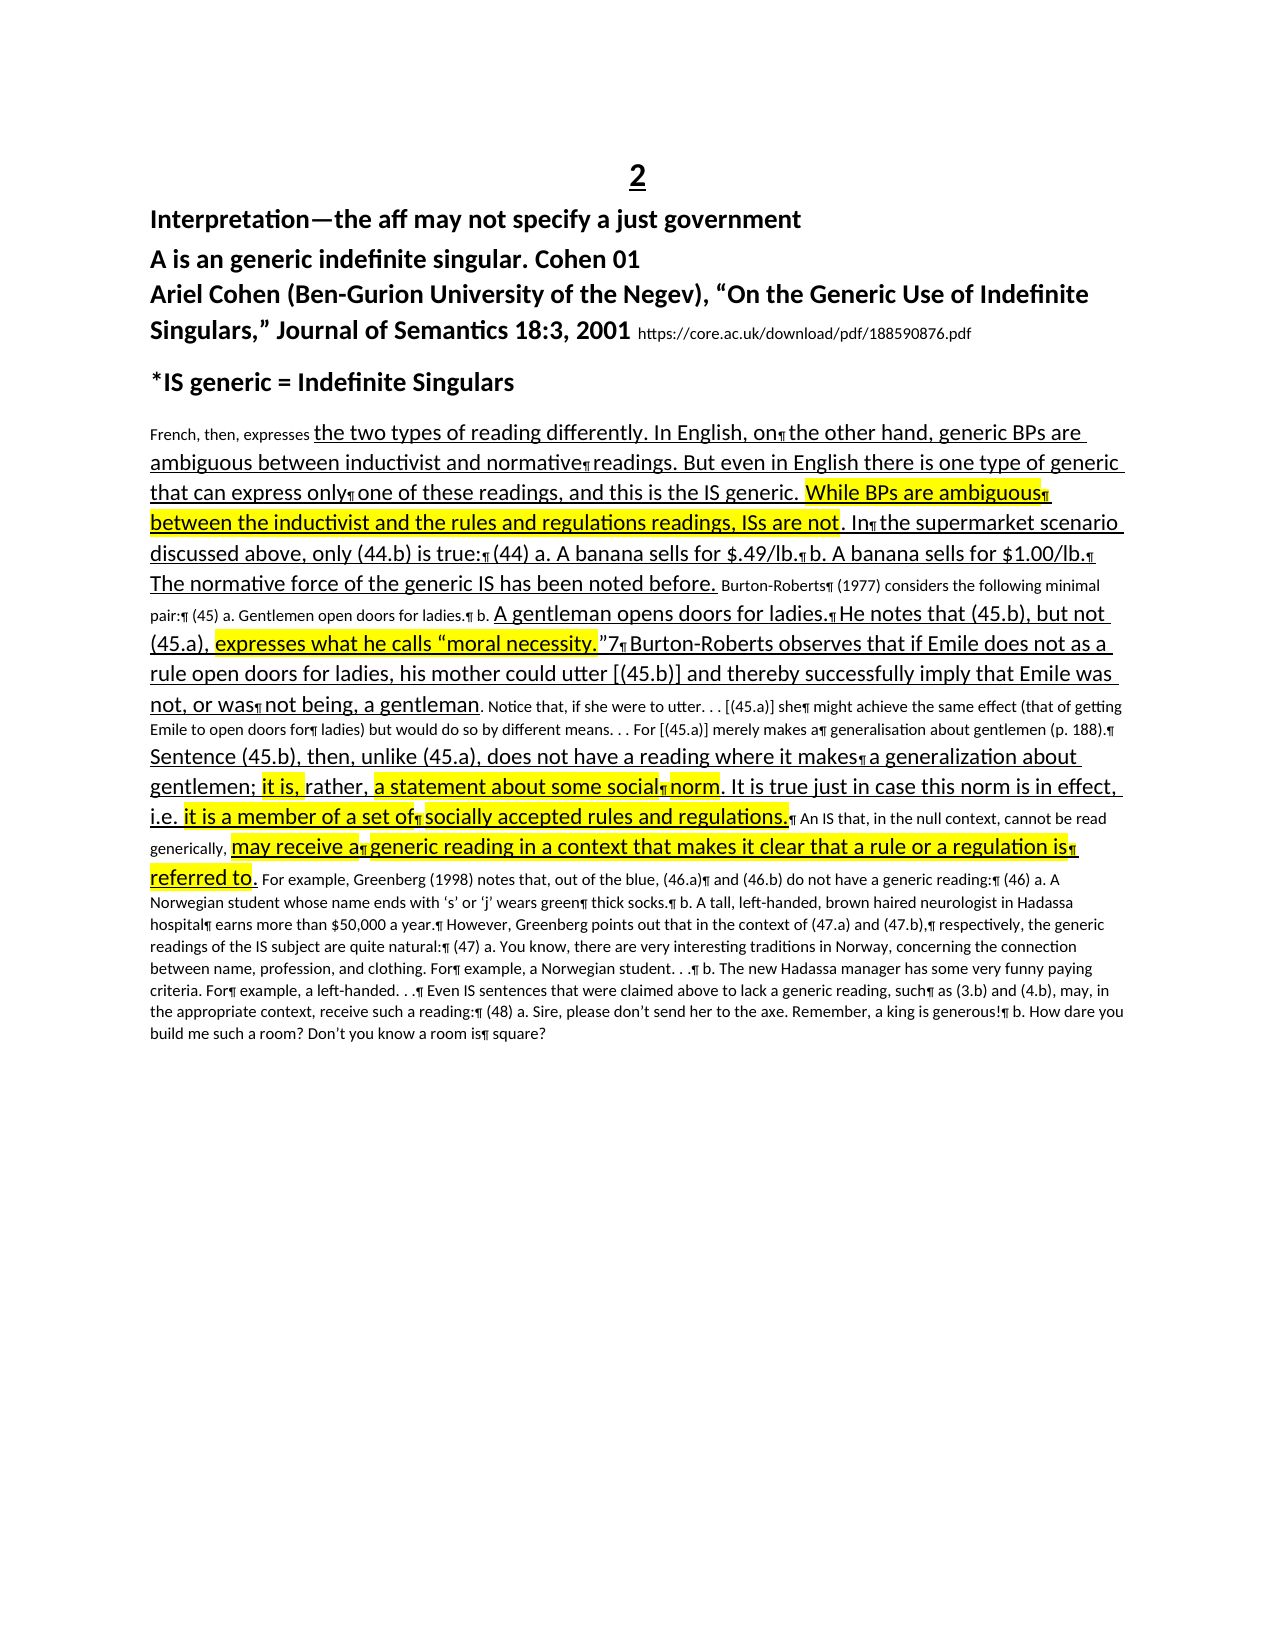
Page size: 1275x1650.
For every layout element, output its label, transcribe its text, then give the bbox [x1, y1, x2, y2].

subtitle A is an generic indefinite singular. Cohen 01 [150, 242, 1125, 275]
subtitle 2 [150, 154, 1125, 195]
subtitle Interpretation—the aff may not specify a just government [150, 202, 1125, 235]
text French, then, expresses the two types of reading differently. In English, on¶ the other hand, generic BPs are ambiguous between inductivist and normative¶ readings. But even in English there is one type of generic that can express only¶ one of these readings, and this is the IS generic. While BPs are ambiguous¶ between the inductivist and the rules and regulations readings, ISs are not. In¶ the supermarket scenario discussed above, only (44.b) is true:¶ (44) a. A banana sells for $.49/lb.¶ b. A banana sells for $1.00/lb.¶ The normative force of the generic IS has been noted before. Burton-Roberts¶ (1977) considers the following minimal pair:¶ (45) a. Gentlemen open doors for ladies.¶ b. A gentleman opens doors for ladies.¶ He notes that (45.b), but not (45.a), expresses what he calls “moral necessity.”7¶ Burton-Roberts observes that if Emile does not as a rule open doors for ladies, his mother could utter [(45.b)] and thereby successfully imply that Emile was not, or was¶ not being, a gentleman. Notice that, if she were to utter. . . [(45.a)] she¶ might achieve the same effect (that of getting Emile to open doors for¶ ladies) but would do so by different means. . . For [(45.a)] merely makes a¶ generalisation about gentlemen (p. 188).¶ Sentence (45.b), then, unlike (45.a), does not have a reading where it makes¶ a generalization about gentlemen; it is, rather, a statement about some social¶ norm. It is true just in case this norm is in effect, i.e. it is a member of a set of¶ socially accepted rules and regulations.¶ An IS that, in the null context, cannot be read generically, may receive a¶ generic reading in a context that makes it clear that a rule or a regulation is¶ referred to. For example, Greenberg (1998) notes that, out of the blue, (46.a)¶ and (46.b) do not have a generic reading:¶ (46) a. A Norwegian student whose name ends with ‘s’ or ‘j’ wears green¶ thick socks.¶ b. A tall, left-handed, brown haired neurologist in Hadassa hospital¶ earns more than $50,000 a year.¶ However, Greenberg points out that in the context of (47.a) and (47.b),¶ respectively, the generic readings of the IS subject are quite natural:¶ (47) a. You know, there are very interesting traditions in Norway, concerning the connection between name, profession, and clothing. For¶ example, a Norwegian student. . .¶ b. The new Hadassa manager has some very funny paying criteria. For¶ example, a left-handed. . .¶ Even IS sentences that were claimed above to lack a generic reading, such¶ as (3.b) and (4.b), may, in the appropriate context, receive such a reading:¶ (48) a. Sire, please don’t send her to the axe. Remember, a king is generous!¶ b. How dare you build me such a room? Don’t you know a room is¶ square? [150, 473, 1125, 1044]
text Ariel Cohen (Ben-Gurion University of the Negev), “On the Generic Use of Indefinite Singulars,” Journal of Semantics 18:3, 2001 https://core.ac.uk/download/pdf/188590876.pdf [150, 278, 1125, 346]
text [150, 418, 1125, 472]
text *IS generic = Indefinite Singulars [150, 366, 1125, 399]
